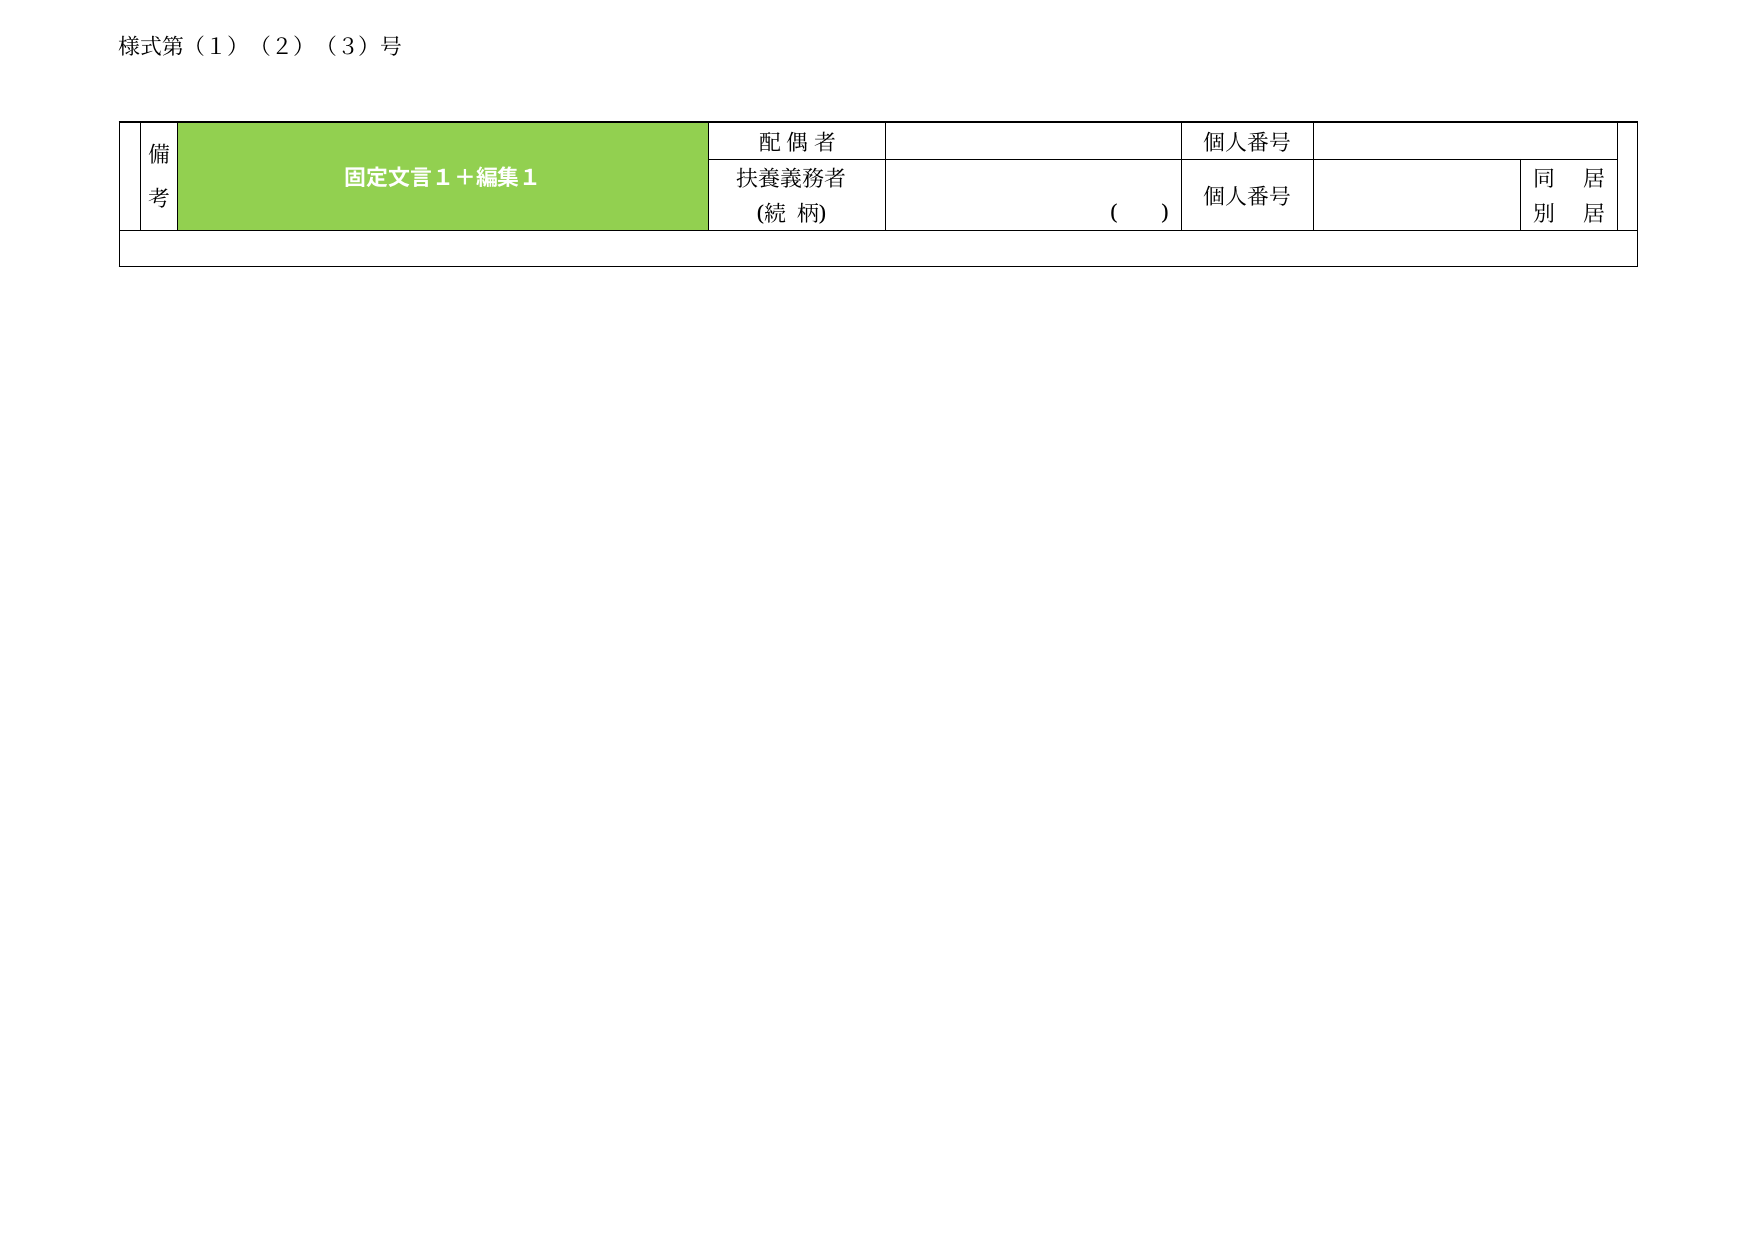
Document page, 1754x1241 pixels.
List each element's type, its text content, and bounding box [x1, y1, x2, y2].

table_cell 同居 別居 [1521, 160, 1617, 230]
table_cell [1314, 123, 1617, 159]
table_cell 固定文言１＋編集１ [178, 123, 708, 230]
table_cell 個人番号 [1182, 123, 1313, 159]
table_cell [120, 231, 1637, 266]
table_cell ( ) [886, 160, 1181, 230]
table_cell 配 偶 者 [709, 123, 885, 159]
table_cell [1314, 160, 1520, 230]
table_cell 備 考 [141, 123, 177, 230]
table_cell 個人番号 [1182, 160, 1313, 230]
table_cell 扶養義務者 (続柄) [709, 160, 885, 230]
table_cell [886, 123, 1181, 159]
